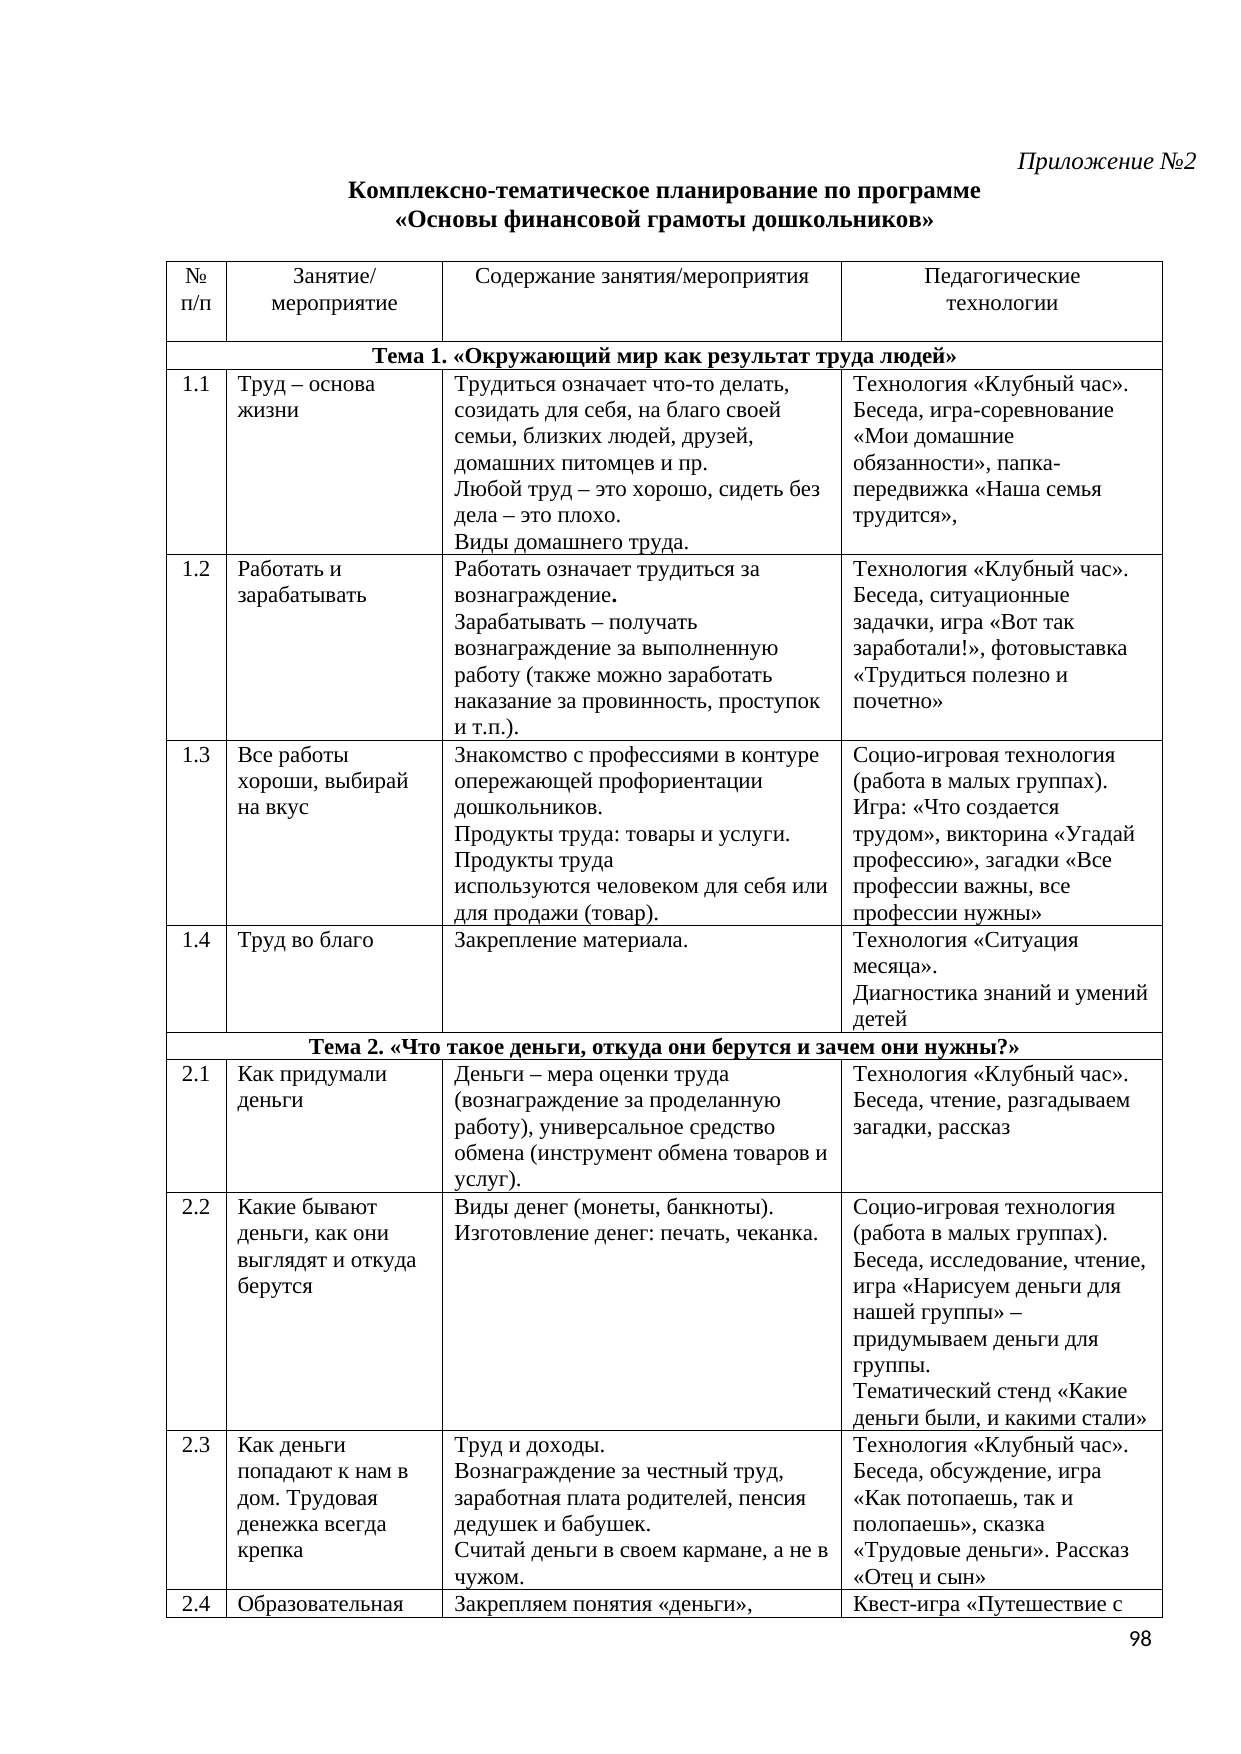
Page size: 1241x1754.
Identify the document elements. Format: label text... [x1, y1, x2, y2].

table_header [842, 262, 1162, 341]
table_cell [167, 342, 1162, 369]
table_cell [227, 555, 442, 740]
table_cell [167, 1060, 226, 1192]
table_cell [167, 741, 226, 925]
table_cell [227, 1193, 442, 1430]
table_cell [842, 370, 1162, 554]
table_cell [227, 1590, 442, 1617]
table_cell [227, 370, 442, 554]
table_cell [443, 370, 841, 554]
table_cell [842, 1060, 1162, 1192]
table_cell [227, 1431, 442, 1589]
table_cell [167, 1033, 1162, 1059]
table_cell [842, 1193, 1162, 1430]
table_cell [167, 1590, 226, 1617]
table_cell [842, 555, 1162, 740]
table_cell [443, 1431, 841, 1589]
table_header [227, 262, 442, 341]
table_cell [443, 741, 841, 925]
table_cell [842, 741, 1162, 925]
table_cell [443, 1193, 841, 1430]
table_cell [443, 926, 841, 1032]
text «Основы финансовой грамоты дошкольников» [177, 204, 1152, 232]
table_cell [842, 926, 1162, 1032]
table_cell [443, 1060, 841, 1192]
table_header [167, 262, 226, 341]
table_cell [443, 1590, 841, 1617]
text Комплексно-тематическое планирование по программе [177, 175, 1152, 204]
text Приложение №2 [177, 146, 1196, 175]
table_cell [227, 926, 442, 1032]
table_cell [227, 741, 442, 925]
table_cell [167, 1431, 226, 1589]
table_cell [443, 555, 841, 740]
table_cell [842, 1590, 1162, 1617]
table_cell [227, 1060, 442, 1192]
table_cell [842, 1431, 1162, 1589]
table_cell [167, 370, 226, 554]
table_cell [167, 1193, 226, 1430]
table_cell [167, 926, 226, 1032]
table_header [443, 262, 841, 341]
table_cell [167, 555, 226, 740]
